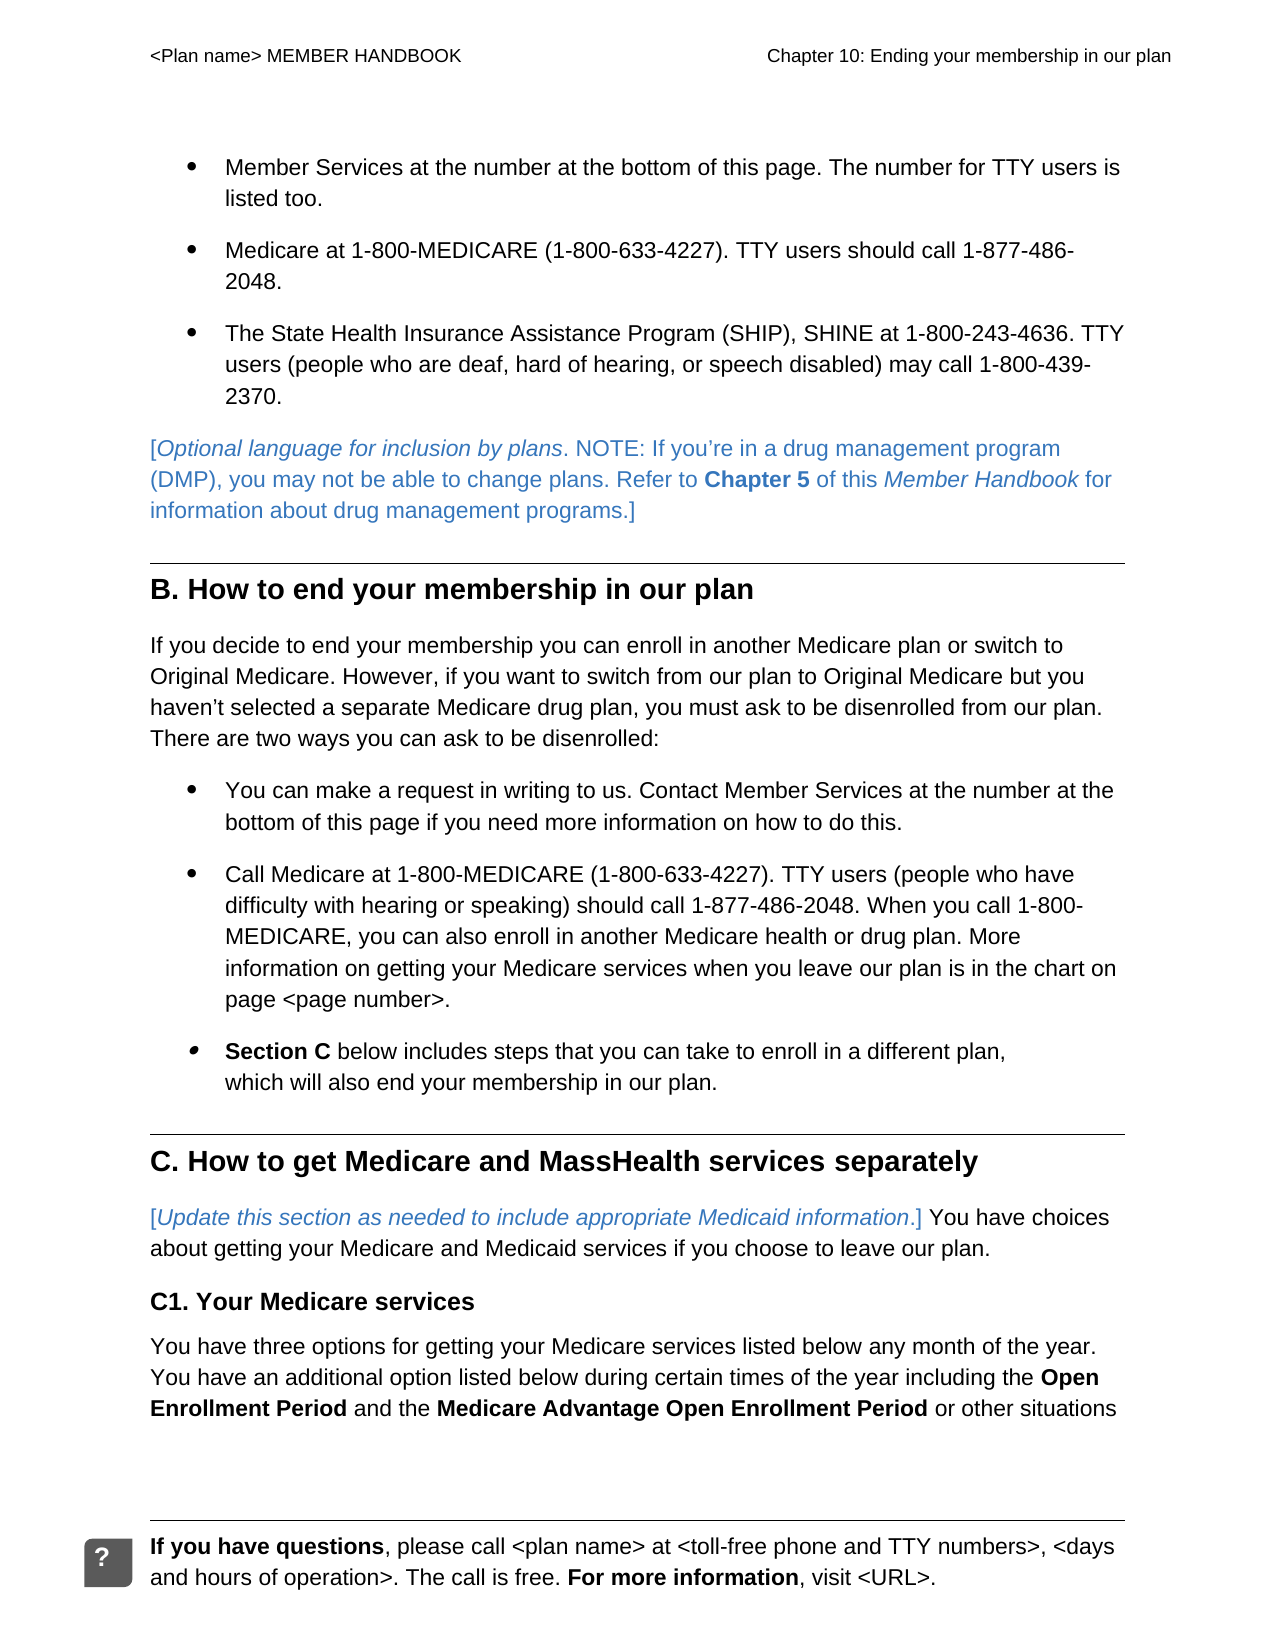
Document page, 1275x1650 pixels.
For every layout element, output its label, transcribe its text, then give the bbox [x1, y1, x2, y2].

list Member Services at the number at the bottom of this page. The number for TTY users is listed too. [187, 150, 1125, 212]
list Medicare at 1-800-MEDICARE (1-800-633-4227). TTY users should call 1-877-486-2048. [187, 233, 1125, 296]
text If you decide to end your membership you can enroll in another Medicare plan or switch to Original Medicare. However, if you want to switch from our plan to Original Medicare but you havent selected a separate Medicare drug plan, you must ask to be disenrolled from our plan. There are two ways you can ask to be disenrolled: [150, 628, 1125, 753]
subtitle How to get Medicare and MassHealth services separately [150, 1135, 1125, 1179]
subtitle How to end your membership in our plan [150, 564, 1125, 607]
text [Optional language for inclusion by plans. NOTE: If you’re in a drug management program (DMP), you may not be able to change plans. Refer to Chapter 5 of this Member Handbook for information about drug management programs.] [150, 431, 1125, 525]
list Call Medicare at 1-800-MEDICARE (1-800-633-4227). TTY users (people who have difficulty with hearing or speaking) should call 1-877-486-2048. When you call 1-800-MEDICARE, you can also enroll in another Medicare health or drug plan. More information on getting your Medicare services when you leave our plan is in the chart on page <page number>. [187, 857, 1125, 1013]
list You can make a request in writing to us. Contact Member Services at the number at the bottom of this page if you need more information on how to do this. [187, 774, 1125, 836]
text [Update this section as needed to include appropriate Medicaid information.] You have choices about getting your Medicare and Medicaid services if you choose to leave our plan. [150, 1200, 1125, 1262]
subtitle C1. Your Medicare services [150, 1283, 1050, 1317]
list The State Health Insurance Assistance Program (SHIP), SHINE at 1-800-243-4636. TTY users (people who are deaf, hard of hearing, or speech disabled) may call 1-800-439-2370. [187, 317, 1125, 410]
list Section C below includes steps that you can take to enroll in a different plan, which will also end your membership in our plan. [187, 1034, 1050, 1097]
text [150, 1329, 1125, 1423]
